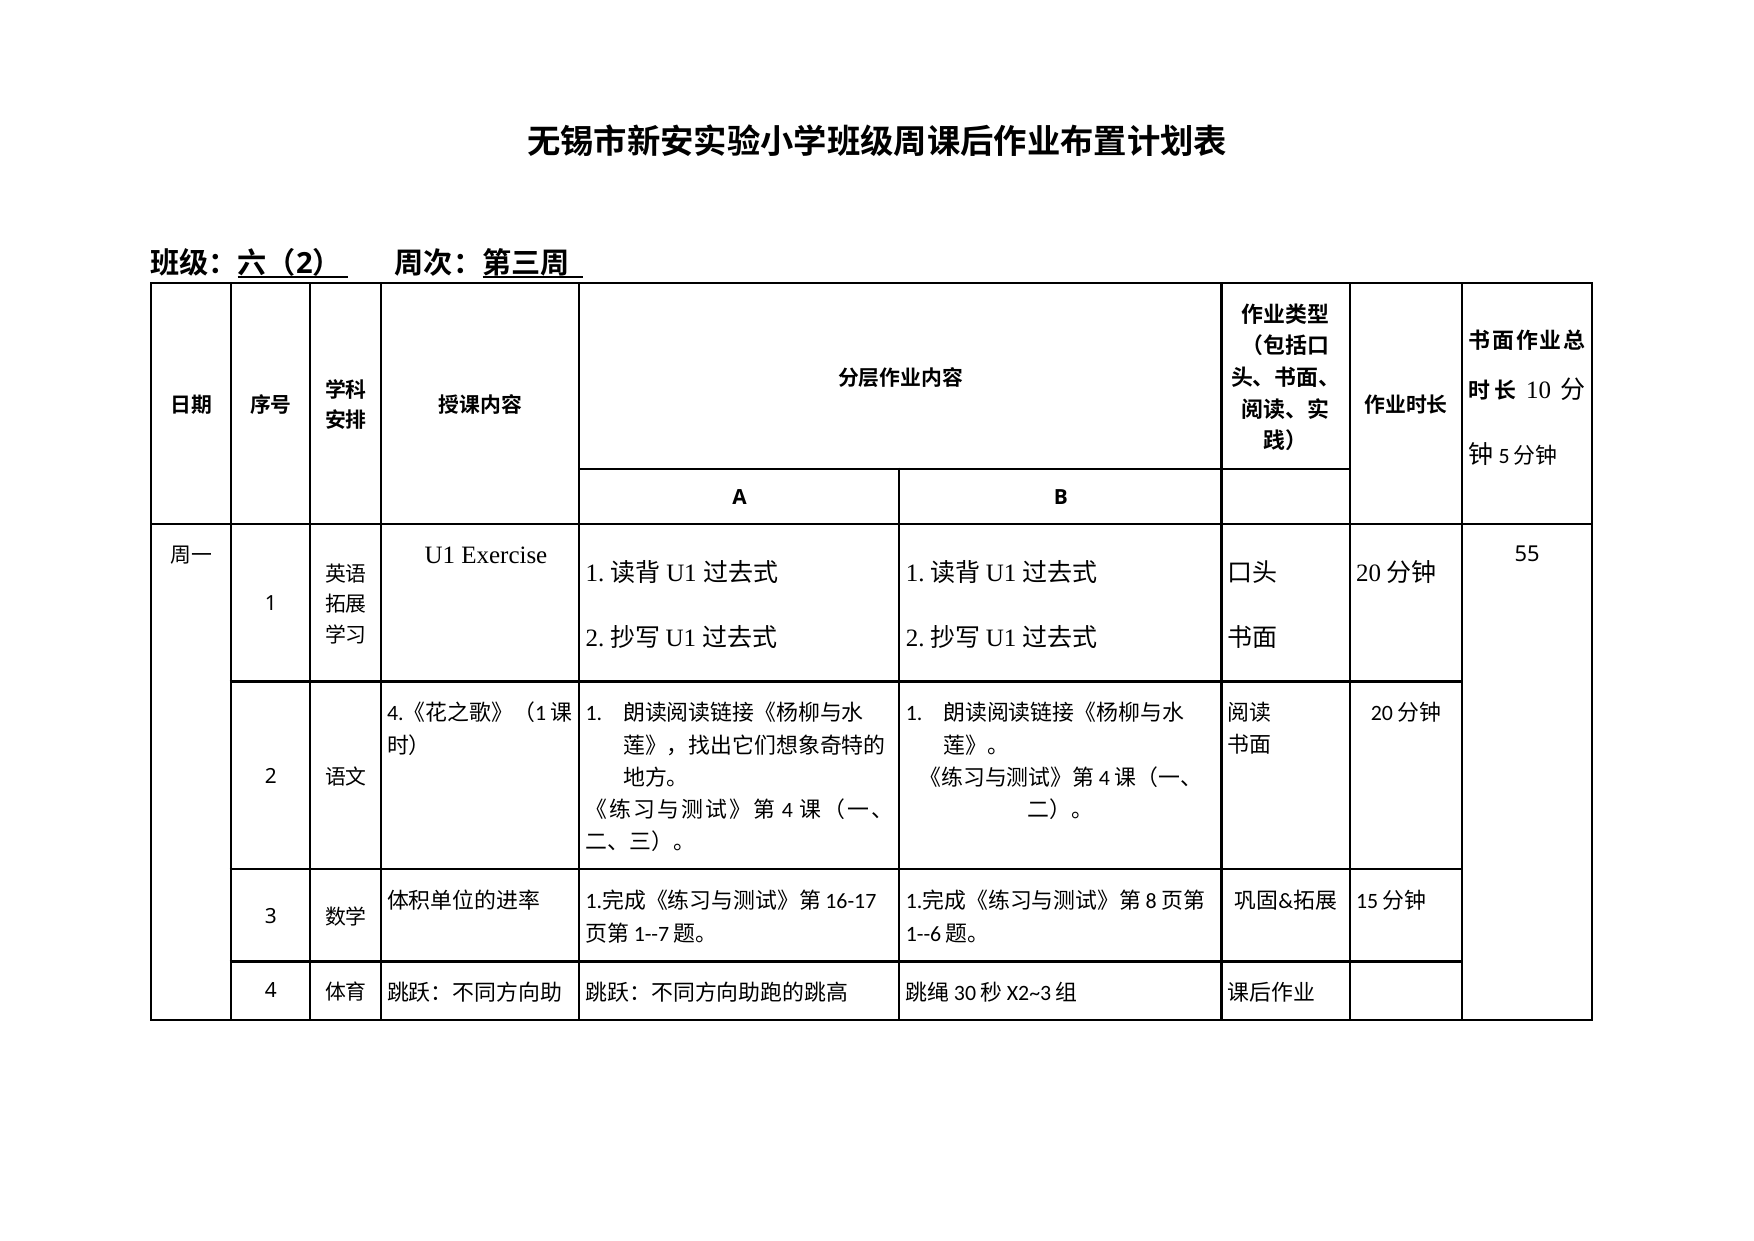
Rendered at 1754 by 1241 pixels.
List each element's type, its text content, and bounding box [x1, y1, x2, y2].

table_header 日期 [152, 284, 230, 523]
table_cell 跳跃：不同方向助跑的跳高 [580, 963, 898, 1019]
table_cell 15分钟 [1351, 870, 1461, 960]
table_cell 课后作业 [1223, 963, 1349, 1019]
table_cell 4.《花之歌》（1课时） [382, 683, 578, 868]
table_cell 巩固&拓展 [1223, 870, 1349, 960]
table_cell 1.完成《练习与测试》第16-17页第1--7题。 [580, 870, 898, 960]
table_cell B [900, 470, 1220, 523]
text 班级：六（2） 周次：第三周 [150, 240, 1604, 282]
table_cell 朗读阅读链接《杨柳与水莲》，找出它们想象奇特的地方。 《练习与测试》第4课（一、二、三）。 [580, 683, 898, 868]
table_cell 1 [232, 525, 309, 680]
table_cell 4 [232, 963, 309, 1019]
table_header 学科安排 [311, 284, 380, 523]
table_header 作业时长 [1351, 284, 1461, 523]
table_cell 体积单位的进率 [382, 870, 578, 960]
table_cell [1351, 963, 1461, 1019]
table_header 分层作业内容 [580, 284, 1220, 468]
table_cell 1. 读背U1 过去式 2. 抄写U1 过去式 [900, 525, 1220, 680]
table_cell 数学 [311, 870, 380, 960]
table_header 授课内容 [382, 284, 578, 523]
table_cell 55 [1463, 525, 1591, 1019]
table_cell 英语拓展学习 [311, 525, 380, 680]
table_cell 20分钟 [1351, 683, 1461, 868]
table_cell A [580, 470, 898, 523]
table_cell 1. 读背 U1 过去式 2. 抄写U1 过去式 [580, 525, 898, 680]
table_cell 体育 [311, 963, 380, 1019]
text 无锡市新安实验小学班级周课后作业布置计划表 [150, 107, 1604, 172]
table_header 书面作业总时长10分钟5分钟 [1463, 284, 1591, 523]
table_cell U1 Exercise [382, 525, 578, 680]
table_cell 3 [232, 870, 309, 960]
table_header 作业类型（包括口头、书面、阅读、实践） [1223, 284, 1349, 468]
table_cell 跳绳30秒X2~3组 [900, 963, 1220, 1019]
table_cell 2 [232, 683, 309, 868]
table_cell 口头 书面 [1223, 525, 1349, 680]
table_cell 1.完成《练习与测试》第8页第1--6题。 [900, 870, 1220, 960]
table_cell 朗读阅读链接《杨柳与水莲》。 《练习与测试》第4课（一、二）。 [900, 683, 1220, 868]
table_cell 跳跃：不同方向助跑的跳高 [382, 963, 578, 1019]
table_cell 周一 [152, 525, 230, 1019]
table_header 序号 [232, 284, 309, 523]
table_cell 阅读 书面 [1223, 683, 1349, 868]
table_cell 语文 [311, 683, 380, 868]
table_cell [1223, 470, 1349, 523]
table_cell 20分钟 [1351, 525, 1461, 680]
